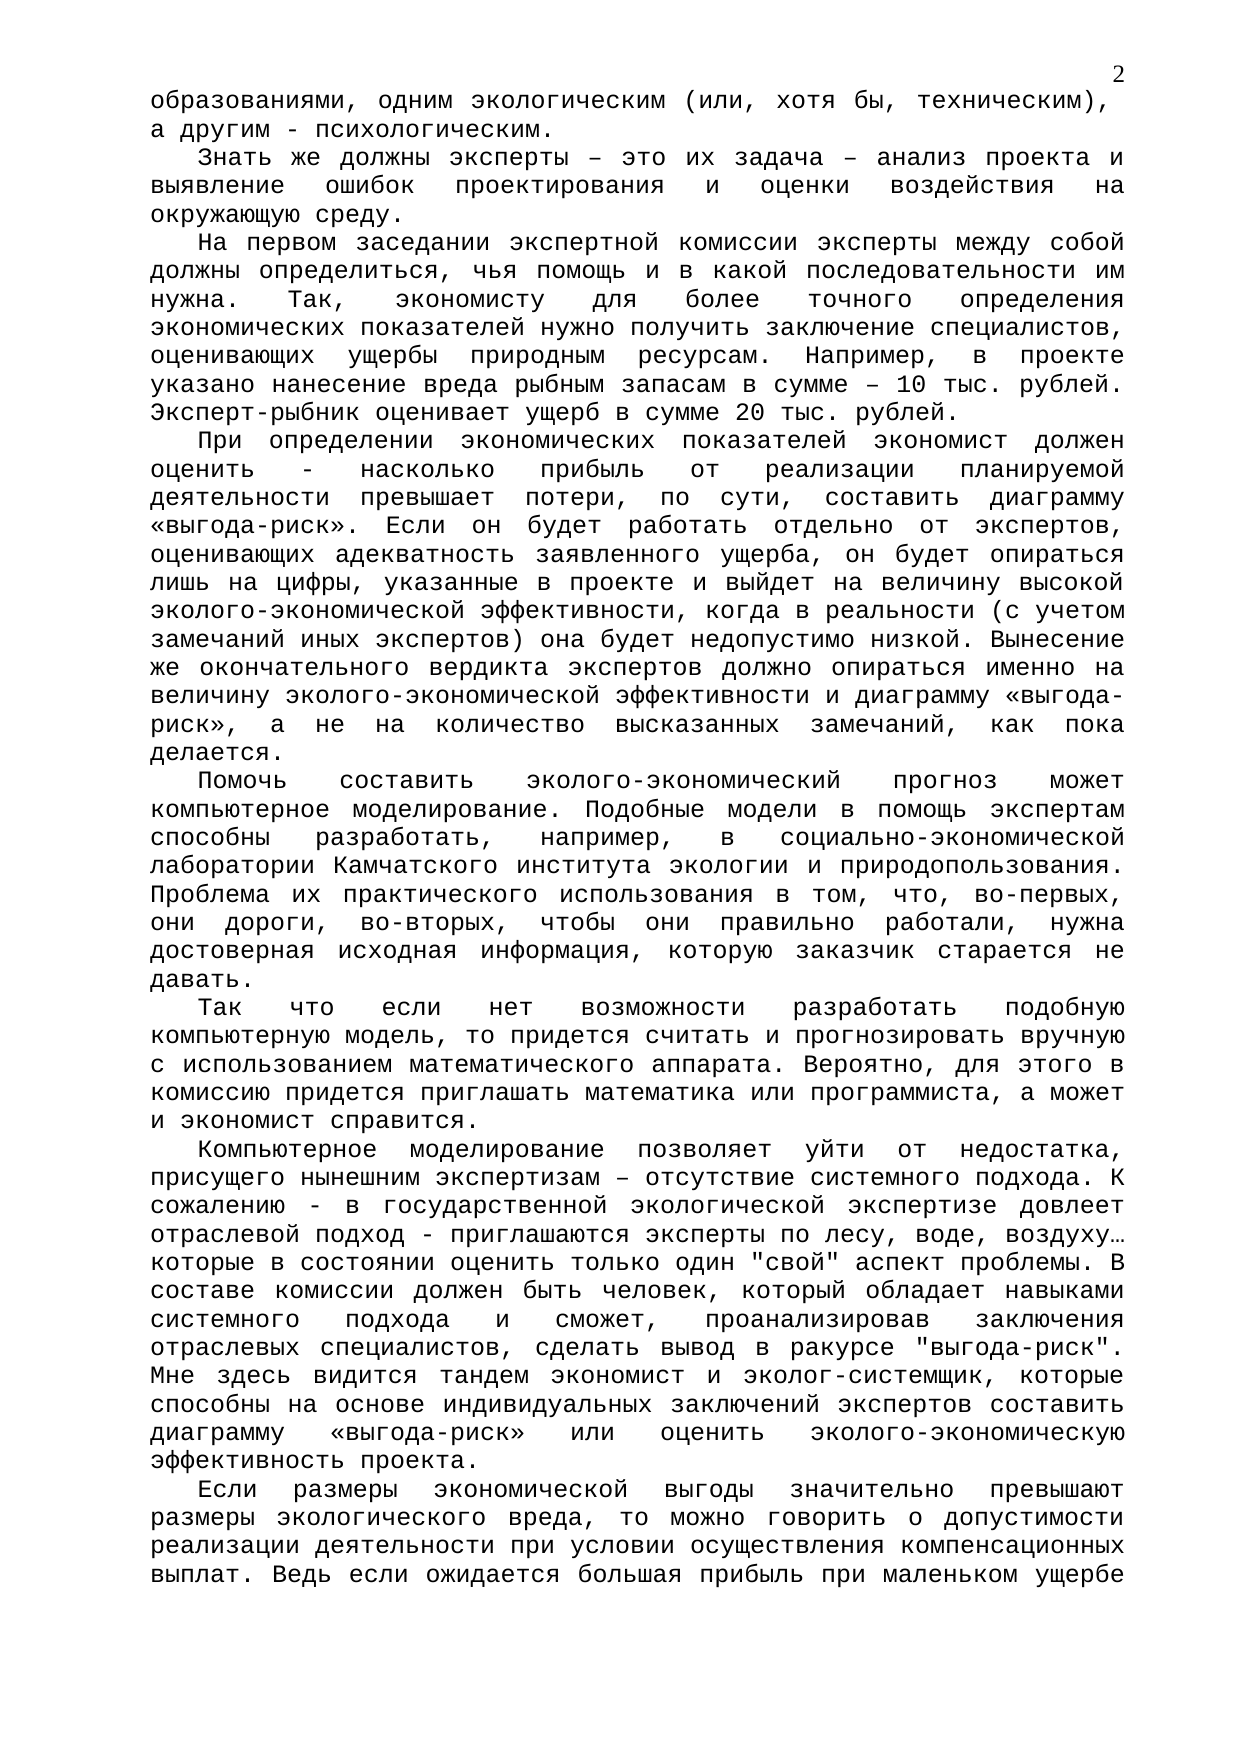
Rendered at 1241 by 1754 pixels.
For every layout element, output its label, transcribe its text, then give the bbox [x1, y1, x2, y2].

text На первом заседании экспертной комиссии эксперты между собой должны определиться, чья помощь и в какой последовательности им нужна. Так, экономисту для более точного определения экономических показателей нужно получить заключение специалистов, оценивающих ущербы природным ресурсам. Например, в проекте указано нанесение вреда рыбным запасам в сумме – 10 тыс. рублей. Эксперт-рыбник оценивает ущерб в сумме 20 тыс. рублей. [150, 229, 1125, 428]
text При определении экономических показателей экономист должен оценить - насколько прибыль от реализации планируемой деятельности превышает потери, по сути, составить диаграмму «выгода-риск». Если он будет работать отдельно от экспертов, оценивающих адекватность заявленного ущерба, он будет опираться лишь на цифры, указанные в проекте и выйдет на величину высокой эколого-экономической эффективности, когда в реальности (с учетом замечаний иных экспертов) она будет недопустимо низкой. Вынесение же окончательного вердикта экспертов должно опираться именно на величину эколого-экономической эффективности и диаграмму «выгода-риск», а не на количество высказанных замечаний, как пока делается. [150, 428, 1125, 768]
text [150, 1476, 1125, 1589]
text Так что если нет возможности разработать подобную компьютерную модель, то придется считать и прогнозировать вручную с использованием математического аппарата. Вероятно, для этого в комиссию придется приглашать математика или программиста, а может и экономист справится. [150, 994, 1125, 1136]
text Компьютерное моделирование позволяет уйти от недостатка, присущего нынешним экспертизам – отсутствие системного подхода. К сожалению - в государственной экологической экспертизе довлеет отраслевой подход - приглашаются эксперты по лесу, воде, воздуху… которые в состоянии оценить только один "свой" аспект проблемы. В составе комиссии должен быть человек, который обладает навыками системного подхода и сможет, проанализировав заключения отраслевых специалистов, сделать вывод в ракурсе "выгода-риск". Мне здесь видится тандем экономист и эколог-системщик, которые способны на основе индивидуальных заключений экспертов составить диаграмму «выгода-риск» или оценить эколого-экономическую эффективность проекта. [150, 1136, 1125, 1476]
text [150, 88, 1125, 144]
text Помочь составить эколого-экономический прогноз может компьютерное моделирование. Подобные модели в помощь экспертам способны разработать, например, в социально-экономической лаборатории Камчатского института экологии и природопользования. Проблема их практического использования в том, что, во-первых, они дороги, во-вторых, чтобы они правильно работали, нужна достоверная исходная информация, которую заказчик старается не давать. [150, 768, 1125, 994]
text Знать же должны эксперты – это их задача – анализ проекта и выявление ошибок проектирования и оценки воздействия на окружающую среду. [150, 144, 1125, 229]
